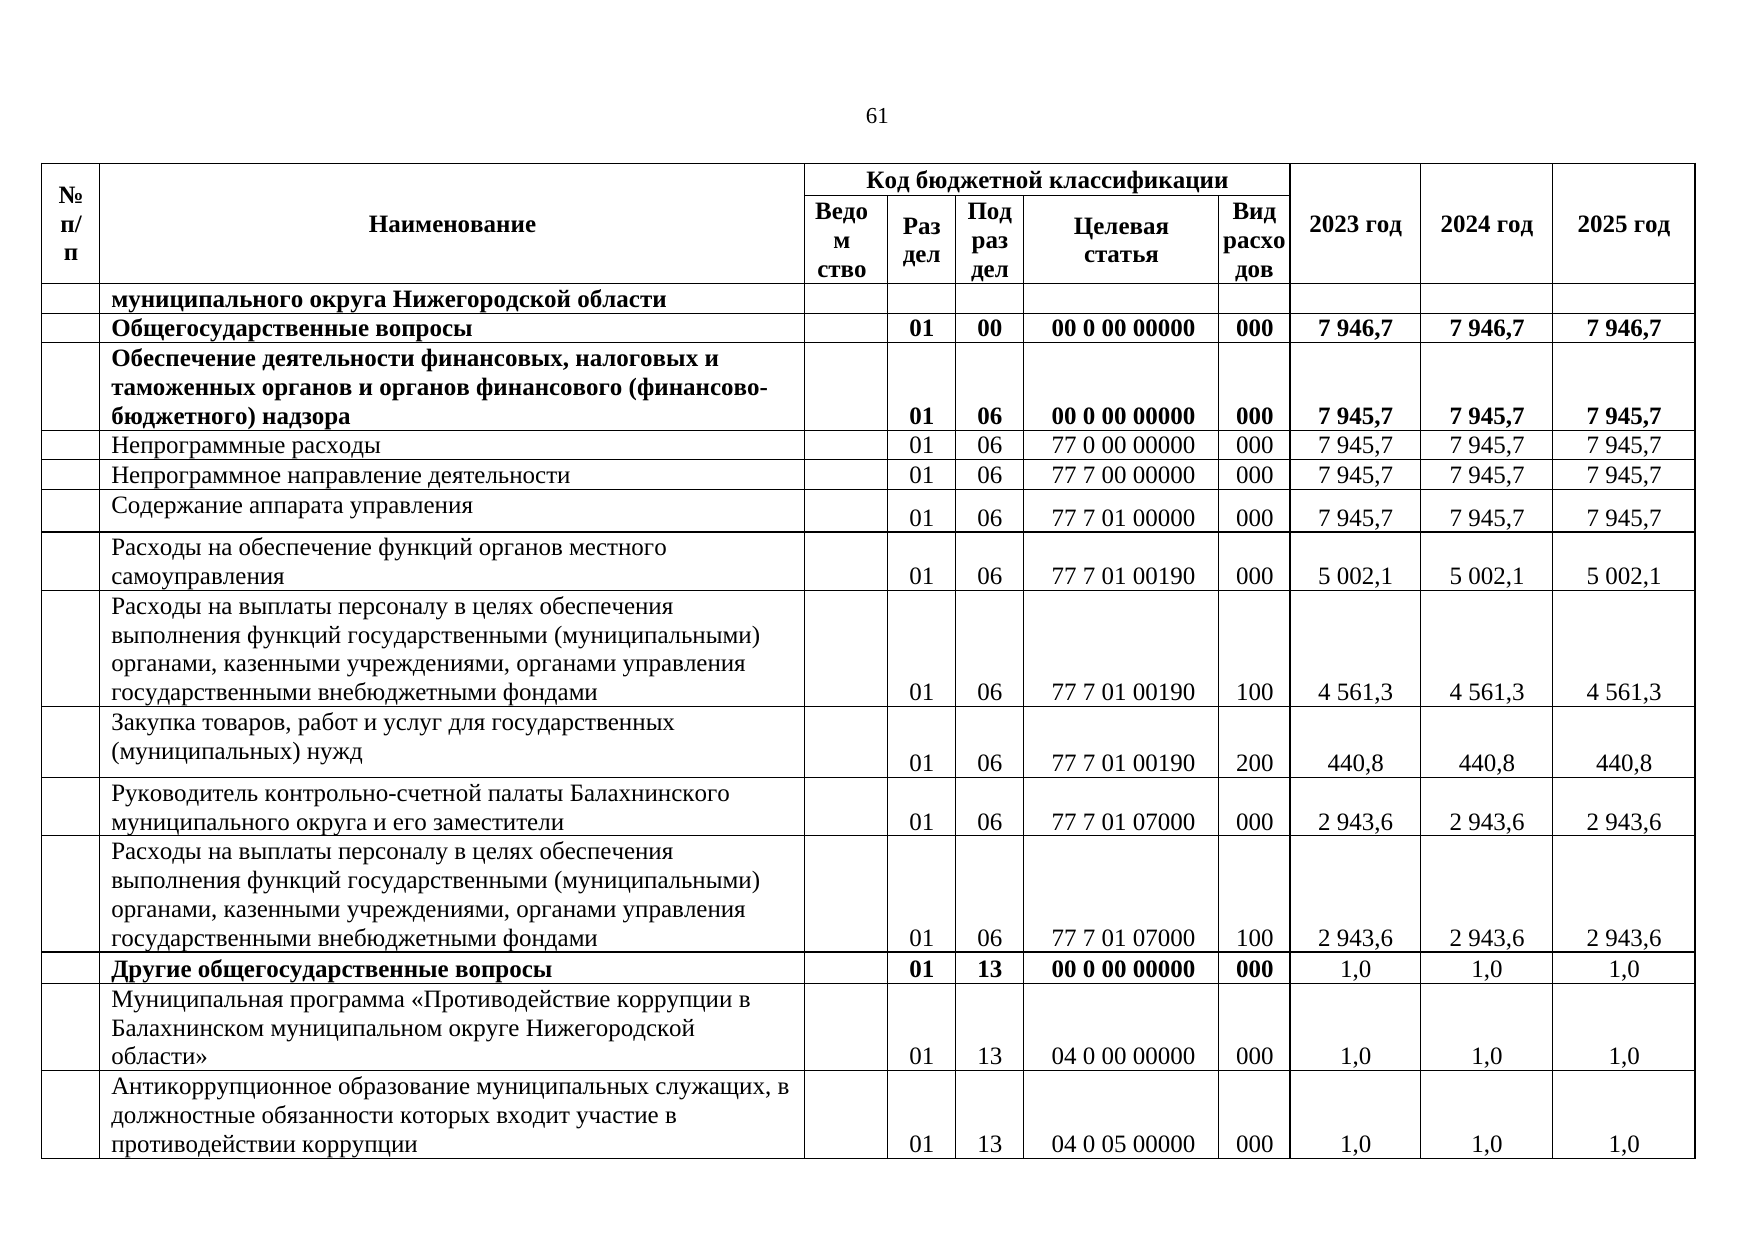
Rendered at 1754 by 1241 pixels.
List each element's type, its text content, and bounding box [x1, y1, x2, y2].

table_header 2023 год [1291, 164, 1420, 283]
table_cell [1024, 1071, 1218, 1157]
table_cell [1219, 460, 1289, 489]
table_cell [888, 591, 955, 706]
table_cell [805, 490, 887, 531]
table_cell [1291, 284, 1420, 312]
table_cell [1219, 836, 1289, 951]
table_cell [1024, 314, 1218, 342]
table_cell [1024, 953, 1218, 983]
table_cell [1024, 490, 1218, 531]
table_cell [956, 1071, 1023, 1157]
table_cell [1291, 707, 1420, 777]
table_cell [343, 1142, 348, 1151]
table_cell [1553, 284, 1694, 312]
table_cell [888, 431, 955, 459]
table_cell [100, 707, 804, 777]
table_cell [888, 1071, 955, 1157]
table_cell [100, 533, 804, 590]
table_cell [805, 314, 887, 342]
table_header № п/п [42, 164, 99, 283]
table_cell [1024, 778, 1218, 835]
table_header 2024 год [1421, 164, 1552, 283]
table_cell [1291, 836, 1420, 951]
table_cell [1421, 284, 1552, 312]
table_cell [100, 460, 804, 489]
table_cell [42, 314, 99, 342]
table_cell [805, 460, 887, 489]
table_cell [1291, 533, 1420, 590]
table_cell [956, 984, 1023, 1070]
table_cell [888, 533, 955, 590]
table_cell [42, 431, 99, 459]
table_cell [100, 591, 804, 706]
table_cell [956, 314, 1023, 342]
table_cell Целевая статья [1024, 196, 1218, 283]
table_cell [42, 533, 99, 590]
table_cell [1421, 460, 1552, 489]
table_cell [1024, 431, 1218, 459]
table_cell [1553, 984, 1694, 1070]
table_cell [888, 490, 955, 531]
table_header Код бюджетной классификации [805, 164, 1289, 195]
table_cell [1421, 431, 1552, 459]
table_header 2025 год [1553, 164, 1694, 283]
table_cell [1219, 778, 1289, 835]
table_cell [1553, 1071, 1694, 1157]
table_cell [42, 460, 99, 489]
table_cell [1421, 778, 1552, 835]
table_cell Раз дел [888, 196, 955, 283]
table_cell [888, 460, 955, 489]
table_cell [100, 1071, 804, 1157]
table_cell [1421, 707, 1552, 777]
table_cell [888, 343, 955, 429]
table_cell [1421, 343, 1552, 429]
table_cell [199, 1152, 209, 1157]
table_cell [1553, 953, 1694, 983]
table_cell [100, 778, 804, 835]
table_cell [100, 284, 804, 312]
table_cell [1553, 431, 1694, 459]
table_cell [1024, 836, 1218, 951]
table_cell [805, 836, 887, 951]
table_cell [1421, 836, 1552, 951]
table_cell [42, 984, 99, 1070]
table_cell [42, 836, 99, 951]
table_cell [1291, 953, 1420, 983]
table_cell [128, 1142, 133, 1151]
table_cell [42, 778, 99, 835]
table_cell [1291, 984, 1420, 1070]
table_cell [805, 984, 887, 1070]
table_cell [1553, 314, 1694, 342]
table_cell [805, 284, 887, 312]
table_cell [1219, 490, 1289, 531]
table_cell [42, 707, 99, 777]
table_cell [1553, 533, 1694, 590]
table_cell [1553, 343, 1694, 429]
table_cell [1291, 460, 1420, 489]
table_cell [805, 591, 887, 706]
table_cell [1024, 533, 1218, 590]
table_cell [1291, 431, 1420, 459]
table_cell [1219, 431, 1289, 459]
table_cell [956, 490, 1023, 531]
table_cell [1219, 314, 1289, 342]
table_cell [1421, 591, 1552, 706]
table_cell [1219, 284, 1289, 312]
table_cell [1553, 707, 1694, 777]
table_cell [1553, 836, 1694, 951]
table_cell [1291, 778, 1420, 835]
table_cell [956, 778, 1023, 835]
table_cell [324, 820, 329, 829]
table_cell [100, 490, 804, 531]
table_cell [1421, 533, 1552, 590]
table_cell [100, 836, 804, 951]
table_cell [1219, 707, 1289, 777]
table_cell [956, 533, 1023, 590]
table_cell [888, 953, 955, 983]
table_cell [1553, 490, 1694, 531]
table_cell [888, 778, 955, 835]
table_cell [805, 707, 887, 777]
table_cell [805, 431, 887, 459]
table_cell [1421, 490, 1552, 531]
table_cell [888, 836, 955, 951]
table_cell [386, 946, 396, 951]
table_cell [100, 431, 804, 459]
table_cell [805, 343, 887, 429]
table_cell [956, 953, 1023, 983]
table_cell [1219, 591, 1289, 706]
table_cell Под раз дел [956, 196, 1023, 283]
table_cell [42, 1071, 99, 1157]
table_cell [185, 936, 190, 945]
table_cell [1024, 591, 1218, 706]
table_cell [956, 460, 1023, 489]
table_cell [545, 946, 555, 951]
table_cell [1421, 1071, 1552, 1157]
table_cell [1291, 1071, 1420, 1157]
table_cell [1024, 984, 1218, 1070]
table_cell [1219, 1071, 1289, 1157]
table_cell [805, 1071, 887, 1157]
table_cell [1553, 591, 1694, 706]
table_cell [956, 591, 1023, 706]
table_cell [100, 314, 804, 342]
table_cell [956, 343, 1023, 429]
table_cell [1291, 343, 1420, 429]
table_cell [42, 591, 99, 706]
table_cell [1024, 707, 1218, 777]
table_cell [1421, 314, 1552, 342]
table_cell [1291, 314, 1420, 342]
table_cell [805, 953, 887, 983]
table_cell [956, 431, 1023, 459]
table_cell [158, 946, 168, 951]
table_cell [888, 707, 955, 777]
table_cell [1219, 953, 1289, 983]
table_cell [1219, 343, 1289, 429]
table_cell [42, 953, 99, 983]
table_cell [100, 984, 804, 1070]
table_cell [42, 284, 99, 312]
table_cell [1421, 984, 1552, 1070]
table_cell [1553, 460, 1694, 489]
table_cell Вид расхо дов [1219, 196, 1289, 283]
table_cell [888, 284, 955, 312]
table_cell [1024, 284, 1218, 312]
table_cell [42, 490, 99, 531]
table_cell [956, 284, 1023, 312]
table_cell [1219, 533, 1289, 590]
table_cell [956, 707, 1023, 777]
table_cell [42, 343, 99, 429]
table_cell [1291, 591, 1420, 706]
table_header Наименование [100, 164, 804, 283]
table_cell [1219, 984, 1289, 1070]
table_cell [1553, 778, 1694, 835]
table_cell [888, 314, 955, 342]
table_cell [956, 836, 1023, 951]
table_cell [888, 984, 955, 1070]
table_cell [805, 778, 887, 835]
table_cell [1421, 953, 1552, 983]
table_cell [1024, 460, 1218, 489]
table_cell Ведом ство [805, 196, 887, 283]
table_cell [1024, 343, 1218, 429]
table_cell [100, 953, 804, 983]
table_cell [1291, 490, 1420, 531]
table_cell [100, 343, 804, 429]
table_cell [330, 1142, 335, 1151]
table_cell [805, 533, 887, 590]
